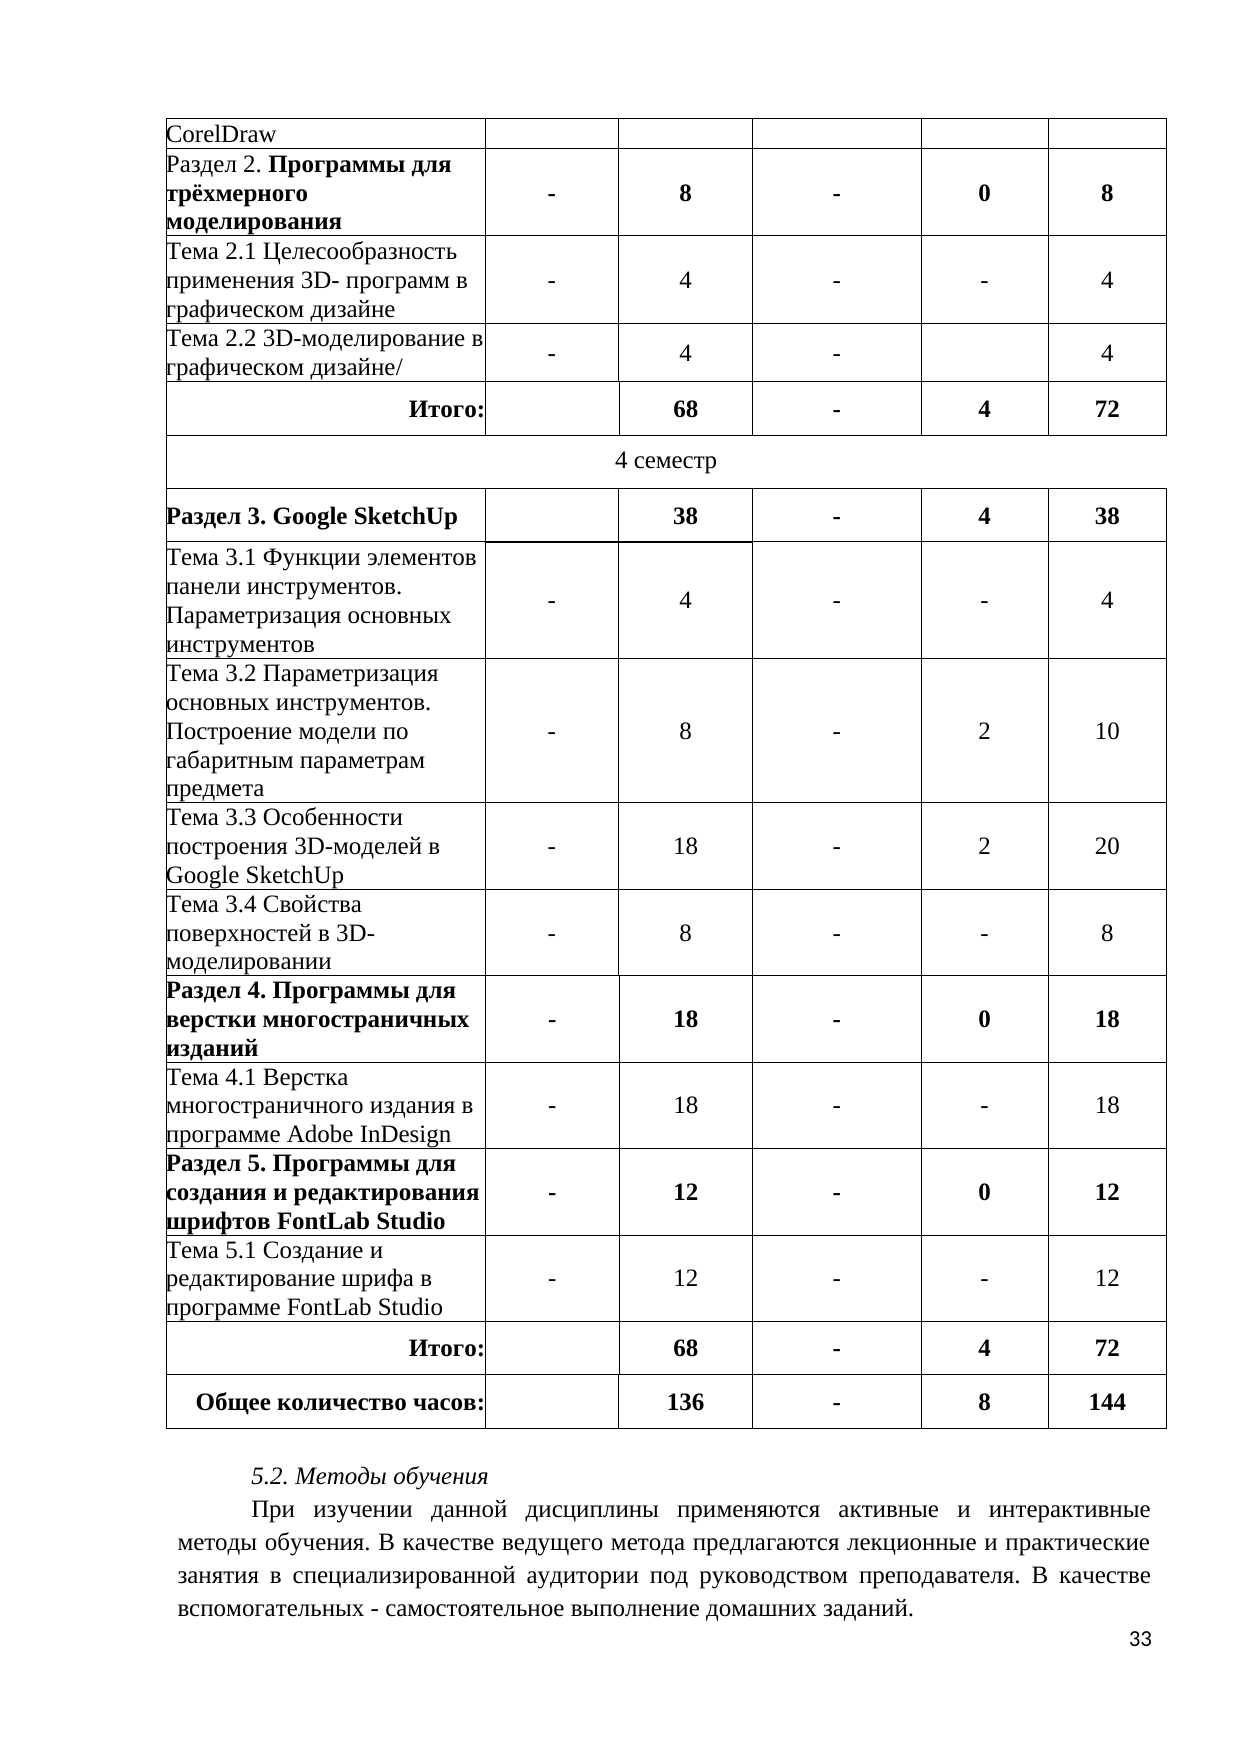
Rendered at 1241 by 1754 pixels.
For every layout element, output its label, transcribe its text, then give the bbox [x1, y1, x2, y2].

table_cell 4 [922, 489, 1048, 541]
table_cell [486, 489, 618, 541]
table_cell Общее количество часов: [167, 1375, 485, 1428]
table_cell - [922, 236, 1048, 322]
table_cell 8 [1049, 149, 1166, 235]
table_cell 4 [1049, 236, 1166, 322]
table_cell - [486, 659, 618, 802]
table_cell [167, 119, 485, 148]
table_cell - [486, 1063, 619, 1148]
table_cell 68 [620, 1322, 752, 1374]
table_cell 18 [620, 976, 752, 1062]
table_cell 20 [1049, 803, 1166, 889]
table_cell - [922, 1236, 1048, 1321]
table_cell 26 [1049, 119, 1166, 148]
table_cell - [486, 976, 619, 1062]
table_cell Тема 2.2 3D-моделирование в графическом дизайне/ [167, 324, 485, 381]
table_cell 4 [619, 543, 752, 657]
table_cell 2 [922, 803, 1048, 889]
table_cell - [753, 382, 921, 435]
table_cell - [753, 890, 921, 975]
table_cell - [753, 1375, 921, 1428]
table_cell - [486, 236, 618, 322]
table_cell 18 [620, 1063, 752, 1148]
table_cell Итого: [167, 1322, 485, 1374]
table_cell - [486, 543, 618, 657]
table_cell - [753, 803, 921, 889]
table_cell Итого: [167, 382, 485, 435]
table_cell - [753, 1063, 921, 1148]
table_cell - [753, 119, 921, 148]
table_cell 4 семестр [167, 436, 1166, 488]
table_cell 18 [619, 803, 752, 889]
table_cell [486, 382, 619, 435]
table_cell - [486, 149, 618, 235]
table_cell 144 [1049, 1375, 1166, 1428]
table_cell - [486, 119, 618, 148]
table_cell 4 [922, 1322, 1048, 1374]
table_cell 72 [1049, 382, 1166, 435]
table_cell Тема 2.1 Целесообразность применения 3D- программ в графическом дизайне [167, 236, 485, 322]
table_cell Раздел 4. Программы для верстки многостраничных изданий [167, 976, 485, 1062]
table_cell Тема 3.4 Свойства поверхностей в 3D- моделировании [167, 890, 485, 975]
table_cell 12 [620, 1236, 752, 1321]
table_cell 72 [1049, 1322, 1166, 1374]
table_cell - [753, 542, 921, 657]
table_cell 24 [619, 119, 752, 148]
table_cell 18 [1049, 1063, 1166, 1148]
table_cell - [753, 1236, 921, 1321]
table_cell 0 [922, 149, 1048, 235]
table_cell 68 [620, 382, 752, 435]
table_cell 2 [922, 119, 1048, 148]
table_cell - [486, 890, 618, 975]
table_cell Раздел 3. Google SketchUp [167, 489, 485, 541]
table_cell 136 [619, 1375, 752, 1428]
table_cell - [753, 236, 921, 322]
table_cell 8 [1049, 890, 1166, 975]
table_cell Тема 4.1 Верстка многостраничного издания в программе Adobe InDesign [167, 1063, 485, 1148]
table_cell - [753, 489, 921, 541]
table_cell - [922, 542, 1048, 657]
table_cell - [753, 976, 921, 1062]
table_cell 4 [922, 382, 1048, 435]
table_cell Раздел 5. Программы для создания и редактирования шрифтов FontLab Studio [167, 1149, 485, 1234]
table_cell - [922, 1063, 1048, 1148]
table_cell 18 [1049, 976, 1166, 1062]
table_cell - [486, 803, 618, 889]
table_cell [922, 324, 1048, 381]
table_cell 4 [619, 324, 752, 381]
text При изучении данной дисциплины применяются активные и интерактивные методы обучения. В качестве ведущего метода предлагаются лекционные и практические занятия в специализированной аудитории под руководством преподавателя. В качестве вспомогательных - самостоятельное выполнение домашних заданий. [177, 1494, 1152, 1622]
table_cell 0 [922, 1149, 1048, 1234]
table_cell 38 [1049, 489, 1166, 541]
table_cell - [486, 1236, 619, 1321]
table_cell 38 [619, 489, 752, 541]
text 5.2. Методы обучения [177, 1461, 1152, 1490]
table_cell 4 [1049, 542, 1166, 657]
table_cell 12 [1049, 1236, 1166, 1321]
table_cell 12 [1049, 1149, 1166, 1234]
table_cell - [753, 324, 921, 381]
table_cell - [753, 1149, 921, 1234]
table_cell - [922, 890, 1048, 975]
table_cell Тема 3.1 Функции элементов панели инструментов. Параметризация основных инструментов [167, 542, 485, 657]
table_cell Тема 3.3 Особенности построения 3D-моделей в Google SketchUp [167, 803, 485, 889]
table_cell Раздел 2. Программы для трёхмерного моделирования [167, 149, 485, 235]
table_cell - [753, 1322, 921, 1374]
table_cell 8 [922, 1375, 1048, 1428]
table_cell 0 [922, 976, 1048, 1062]
table_cell 8 [619, 890, 752, 975]
table_cell - [753, 659, 921, 802]
table_cell - [486, 324, 618, 381]
table_cell 8 [619, 659, 752, 802]
table_cell 10 [1049, 659, 1166, 802]
table_cell 8 [619, 149, 752, 235]
table_cell Тема 5.1 Создание и редактирование шрифа в программе FontLab Studio [167, 1236, 485, 1321]
table_cell 12 [620, 1149, 752, 1234]
table_cell - [486, 1149, 619, 1234]
table_cell 4 [1049, 324, 1166, 381]
table_cell [486, 1322, 619, 1374]
table_cell 4 [619, 236, 752, 322]
table_cell Тема 3.2 Параметризация основных инструментов. Построение модели по габаритным параметрам предмета [167, 659, 485, 802]
table_cell 2 [922, 659, 1048, 802]
table_cell [486, 1375, 618, 1428]
table_cell - [753, 149, 921, 235]
